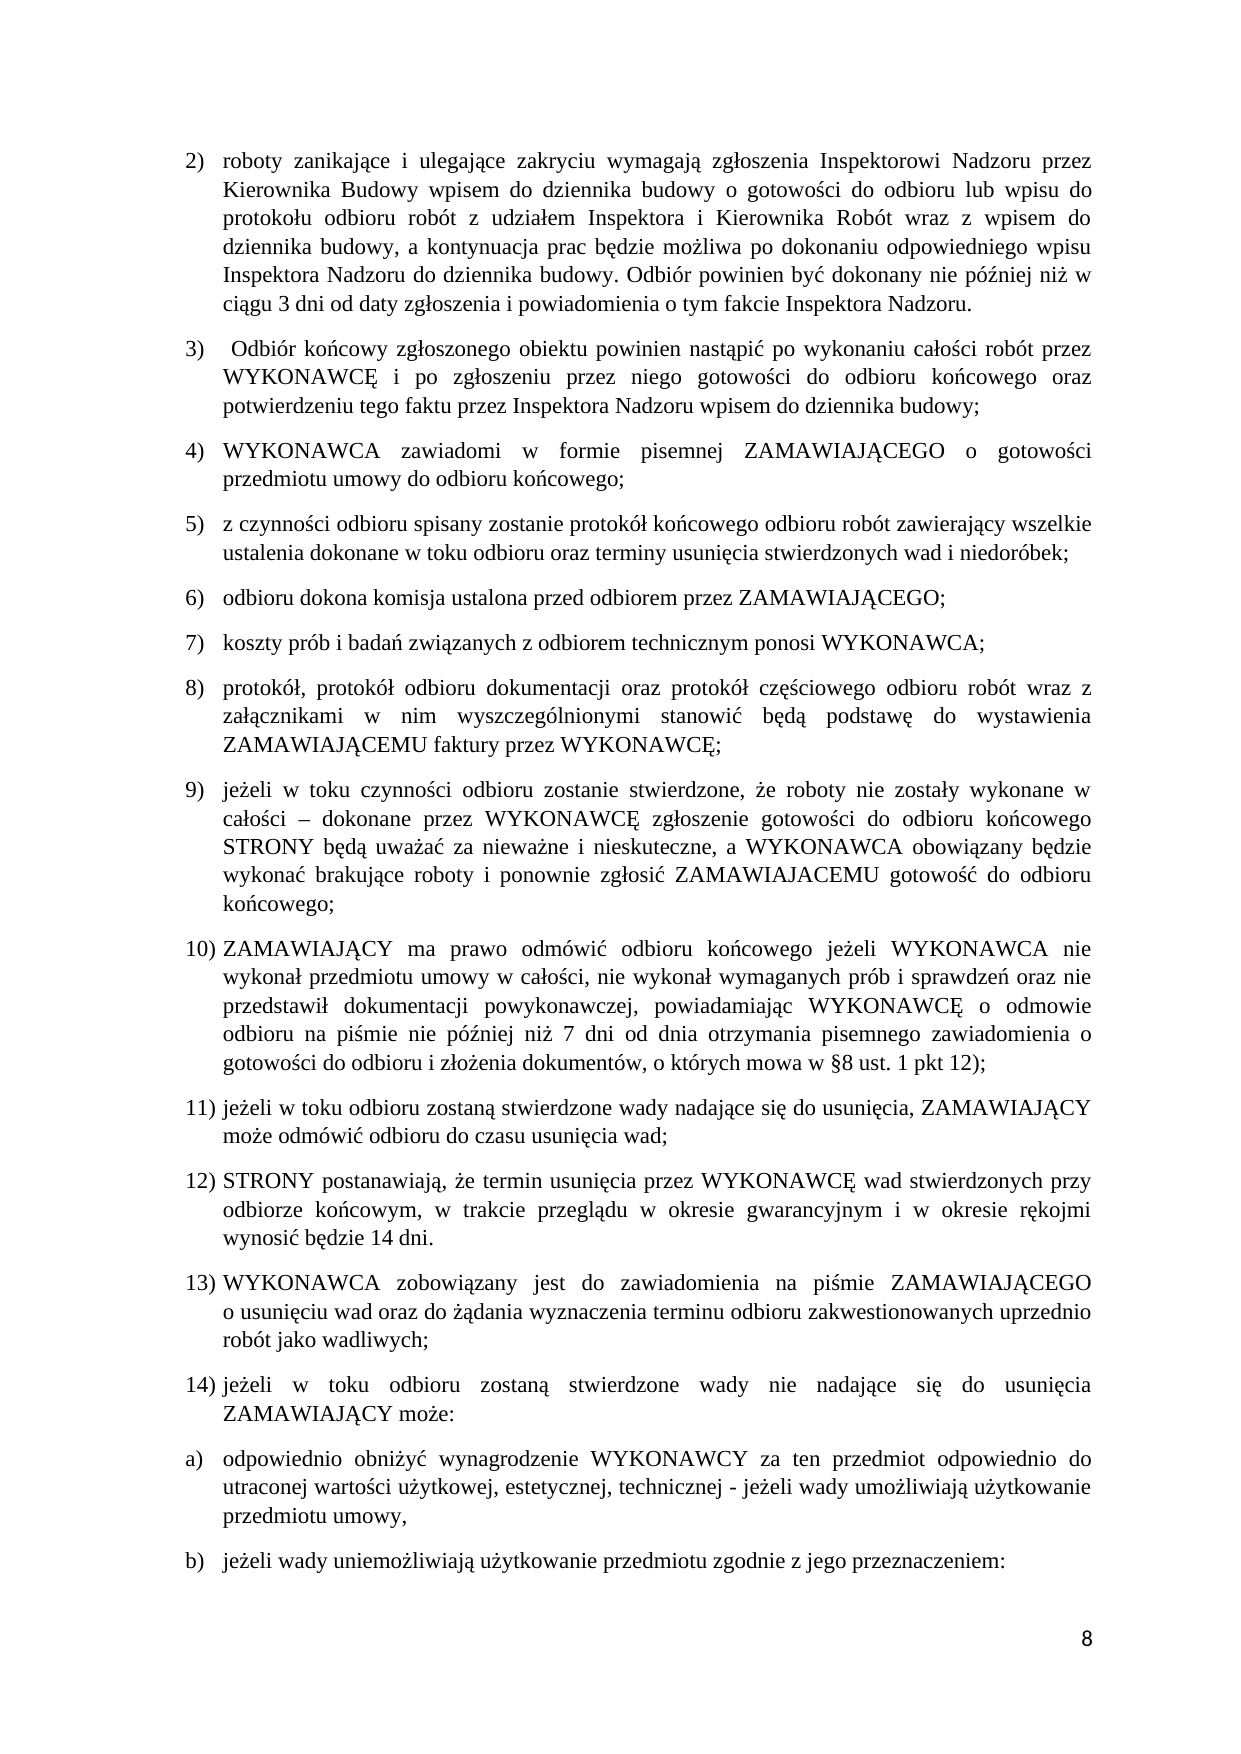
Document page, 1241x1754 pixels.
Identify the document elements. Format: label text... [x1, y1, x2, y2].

list ZAMAWIAJĄCY ma prawo odmówić odbioru końcowego jeżeli WYKONAWCA nie wykonał przedmiotu umowy w całości, nie wykonał wymaganych prób i sprawdzeń oraz nie przedstawił dokumentacji powykonawczej, powiadamiając WYKONAWCĘ o odmowie odbioru na piśmie nie później niż 7 dni od dnia otrzymania pisemnego zawiadomienia o gotowości do odbioru i złożenia dokumentów, o których mowa w §8 ust. 1 pkt 12); [185, 935, 1093, 1075]
list jeżeli wady uniemożliwiają użytkowanie przedmiotu zgodnie z jego przeznaczeniem: [185, 1547, 1093, 1573]
list jeżeli w toku czynności odbioru zostanie stwierdzone, że roboty nie zostały wykonane w całości – dokonane przez WYKONAWCĘ zgłoszenie gotowości do odbioru końcowego STRONY będą uważać za nieważne i nieskuteczne, a WYKONAWCA obowiązany będzie wykonać brakujące roboty i ponownie zgłosić ZAMAWIAJACEMU gotowość do odbioru końcowego; [185, 776, 1093, 916]
list Odbiór końcowy zgłoszonego obiektu powinien nastąpić po wykonaniu całości robót przez WYKONAWCĘ i po zgłoszeniu przez niego gotowości do odbioru końcowego oraz potwierdzeniu tego faktu przez Inspektora Nadzoru wpisem do dziennika budowy; [185, 335, 1093, 418]
list odbioru dokona komisja ustalona przed odbiorem przez ZAMAWIAJĄCEGO; [185, 584, 1093, 610]
list WYKONAWCA zobowiązany jest do zawiadomienia na piśmie ZAMAWIAJĄCEGO o usunięciu wad oraz do żądania wyznaczenia terminu odbioru zakwestionowanych uprzednio robót jako wadliwych; [185, 1269, 1093, 1353]
list WYKONAWCA zawiadomi w formie pisemnej ZAMAWIAJĄCEGO o gotowości przedmiotu umowy do odbioru końcowego; [185, 437, 1093, 492]
list protokół, protokół odbioru dokumentacji oraz protokół częściowego odbioru robót wraz z załącznikami w nim wyszczególnionymi stanowić będą podstawę do wystawienia ZAMAWIAJĄCEMU faktury przez WYKONAWCĘ; [185, 674, 1093, 757]
list odpowiednio obniżyć wynagrodzenie WYKONAWCY za ten przedmiot odpowiednio do utraconej wartości użytkowej, estetycznej, technicznej - jeżeli wady umożliwiają użytkowanie przedmiotu umowy, [185, 1445, 1093, 1528]
list roboty zanikające i ulegające zakryciu wymagają zgłoszenia Inspektorowi Nadzoru przez Kierownika Budowy wpisem do dziennika budowy o gotowości do odbioru lub wpisu do protokołu odbioru robót z udziałem Inspektora i Kierownika Robót wraz z wpisem do dziennika budowy, a kontynuacja prac będzie możliwa po dokonaniu odpowiedniego wpisu Inspektora Nadzoru do dziennika budowy. Odbiór powinien być dokonany nie później niż w ciągu 3 dni od daty zgłoszenia i powiadomienia o tym fakcie Inspektora Nadzoru. [185, 148, 1093, 316]
list STRONY postanawiają, że termin usunięcia przez WYKONAWCĘ wad stwierdzonych przy odbiorze końcowym, w trakcie przeglądu w okresie gwarancyjnym i w okresie rękojmi wynosić będzie 14 dni. [185, 1167, 1093, 1251]
list koszty prób i badań związanych z odbiorem technicznym ponosi WYKONAWCA; [185, 629, 1093, 655]
list z czynności odbioru spisany zostanie protokół końcowego odbioru robót zawierający wszelkie ustalenia dokonane w toku odbioru oraz terminy usunięcia stwierdzonych wad i niedoróbek; [185, 510, 1093, 565]
list jeżeli w toku odbioru zostaną stwierdzone wady nadające się do usunięcia, ZAMAWIAJĄCY może odmówić odbioru do czasu usunięcia wad; [185, 1094, 1093, 1149]
list jeżeli w toku odbioru zostaną stwierdzone wady nie nadające się do usunięcia ZAMAWIAJĄCY może: [185, 1371, 1093, 1426]
